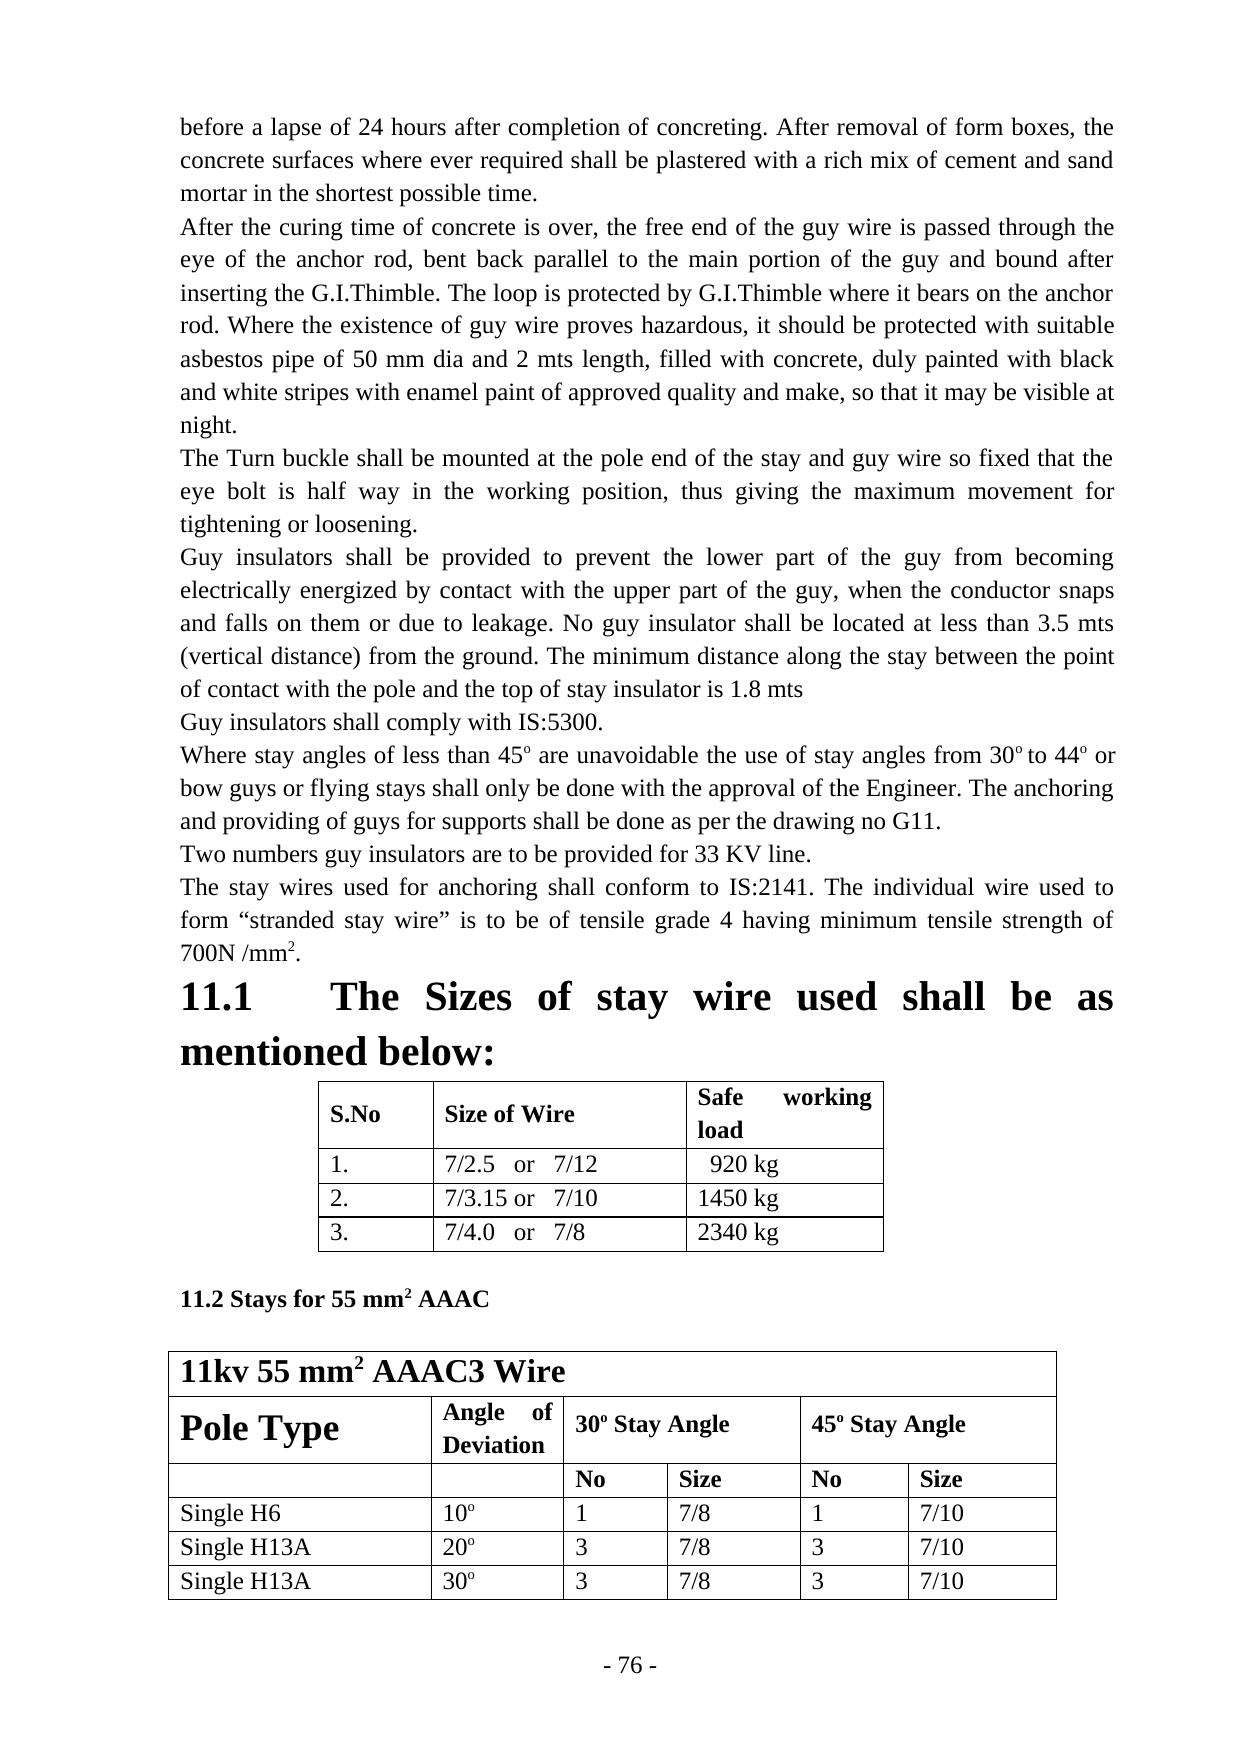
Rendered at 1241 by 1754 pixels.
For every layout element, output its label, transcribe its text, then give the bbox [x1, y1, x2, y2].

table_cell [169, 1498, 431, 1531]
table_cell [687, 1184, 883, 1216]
text After the curing time of concrete is over, the free end of the guy wire is passed through the eye of the anchor rod, bent back parallel to the main portion of the guy and bound after inserting the G.I.Thimble. The loop is protected by G.I.Thimble where it bears on the anchor rod. Where the existence of guy wire proves hazardous, it should be protected with suitable asbestos pipe of 50 mm dia and 2 mts length, filled with concrete, duly painted with black and white stripes with enamel paint of approved quality and make, so that it may be visible at night. [180, 212, 1115, 438]
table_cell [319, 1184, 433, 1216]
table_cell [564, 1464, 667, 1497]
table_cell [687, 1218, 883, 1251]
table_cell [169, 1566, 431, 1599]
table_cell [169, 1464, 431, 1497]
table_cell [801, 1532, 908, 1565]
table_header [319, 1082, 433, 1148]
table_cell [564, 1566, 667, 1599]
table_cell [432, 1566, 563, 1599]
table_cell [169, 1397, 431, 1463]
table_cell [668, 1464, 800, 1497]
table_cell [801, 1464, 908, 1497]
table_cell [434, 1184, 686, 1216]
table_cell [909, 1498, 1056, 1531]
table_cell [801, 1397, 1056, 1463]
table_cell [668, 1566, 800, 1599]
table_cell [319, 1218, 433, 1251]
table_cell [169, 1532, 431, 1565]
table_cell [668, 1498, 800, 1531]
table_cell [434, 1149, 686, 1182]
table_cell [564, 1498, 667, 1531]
text Where stay angles of less than 45o are unavoidable the use of stay angles from 30o to 44o or bow guys or flying stays shall only be done with the approval of the Engineer. The anchoring and providing of guys for supports shall be done as per the drawing no G11. [180, 740, 1115, 835]
text Guy insulators shall comply with IS:5300. [180, 707, 1115, 736]
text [180, 112, 1115, 207]
text 11.1 The Sizes of stay wire used shall be as mentioned below: [180, 971, 1115, 1074]
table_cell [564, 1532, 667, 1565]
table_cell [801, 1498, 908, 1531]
text The stay wires used for anchoring shall conform to IS:2141. The individual wire used to form “stranded stay wire” is to be of tensile grade 4 having minimum tensile strength of 700N /mm2. [180, 872, 1115, 967]
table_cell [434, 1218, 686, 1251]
text Guy insulators shall be provided to prevent the lower part of the guy from becoming electrically energized by contact with the upper part of the guy, when the conductor snaps and falls on them or due to leakage. No guy insulator shall be located at less than 3.5 mts (vertical distance) from the ground. The minimum distance along the stay between the point of contact with the pole and the top of stay insulator is 1.8 mts [180, 542, 1115, 703]
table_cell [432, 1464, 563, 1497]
text Two numbers guy insulators are to be provided for 33 KV line. [180, 839, 1115, 868]
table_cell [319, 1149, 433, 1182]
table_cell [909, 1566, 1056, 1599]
text The Turn buckle shall be mounted at the pole end of the stay and guy wire so fixed that the eye bolt is half way in the working position, thus giving the maximum movement for tightening or loosening. [180, 443, 1115, 537]
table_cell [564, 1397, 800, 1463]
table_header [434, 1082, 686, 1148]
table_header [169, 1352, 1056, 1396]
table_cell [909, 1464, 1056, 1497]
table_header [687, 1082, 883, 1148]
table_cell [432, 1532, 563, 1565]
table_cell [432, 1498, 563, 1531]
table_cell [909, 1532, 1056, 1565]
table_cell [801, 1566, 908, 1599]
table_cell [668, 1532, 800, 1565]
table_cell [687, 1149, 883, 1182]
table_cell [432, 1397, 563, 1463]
text 11.2 Stays for 55 mm2 AAAC [180, 1284, 1115, 1313]
